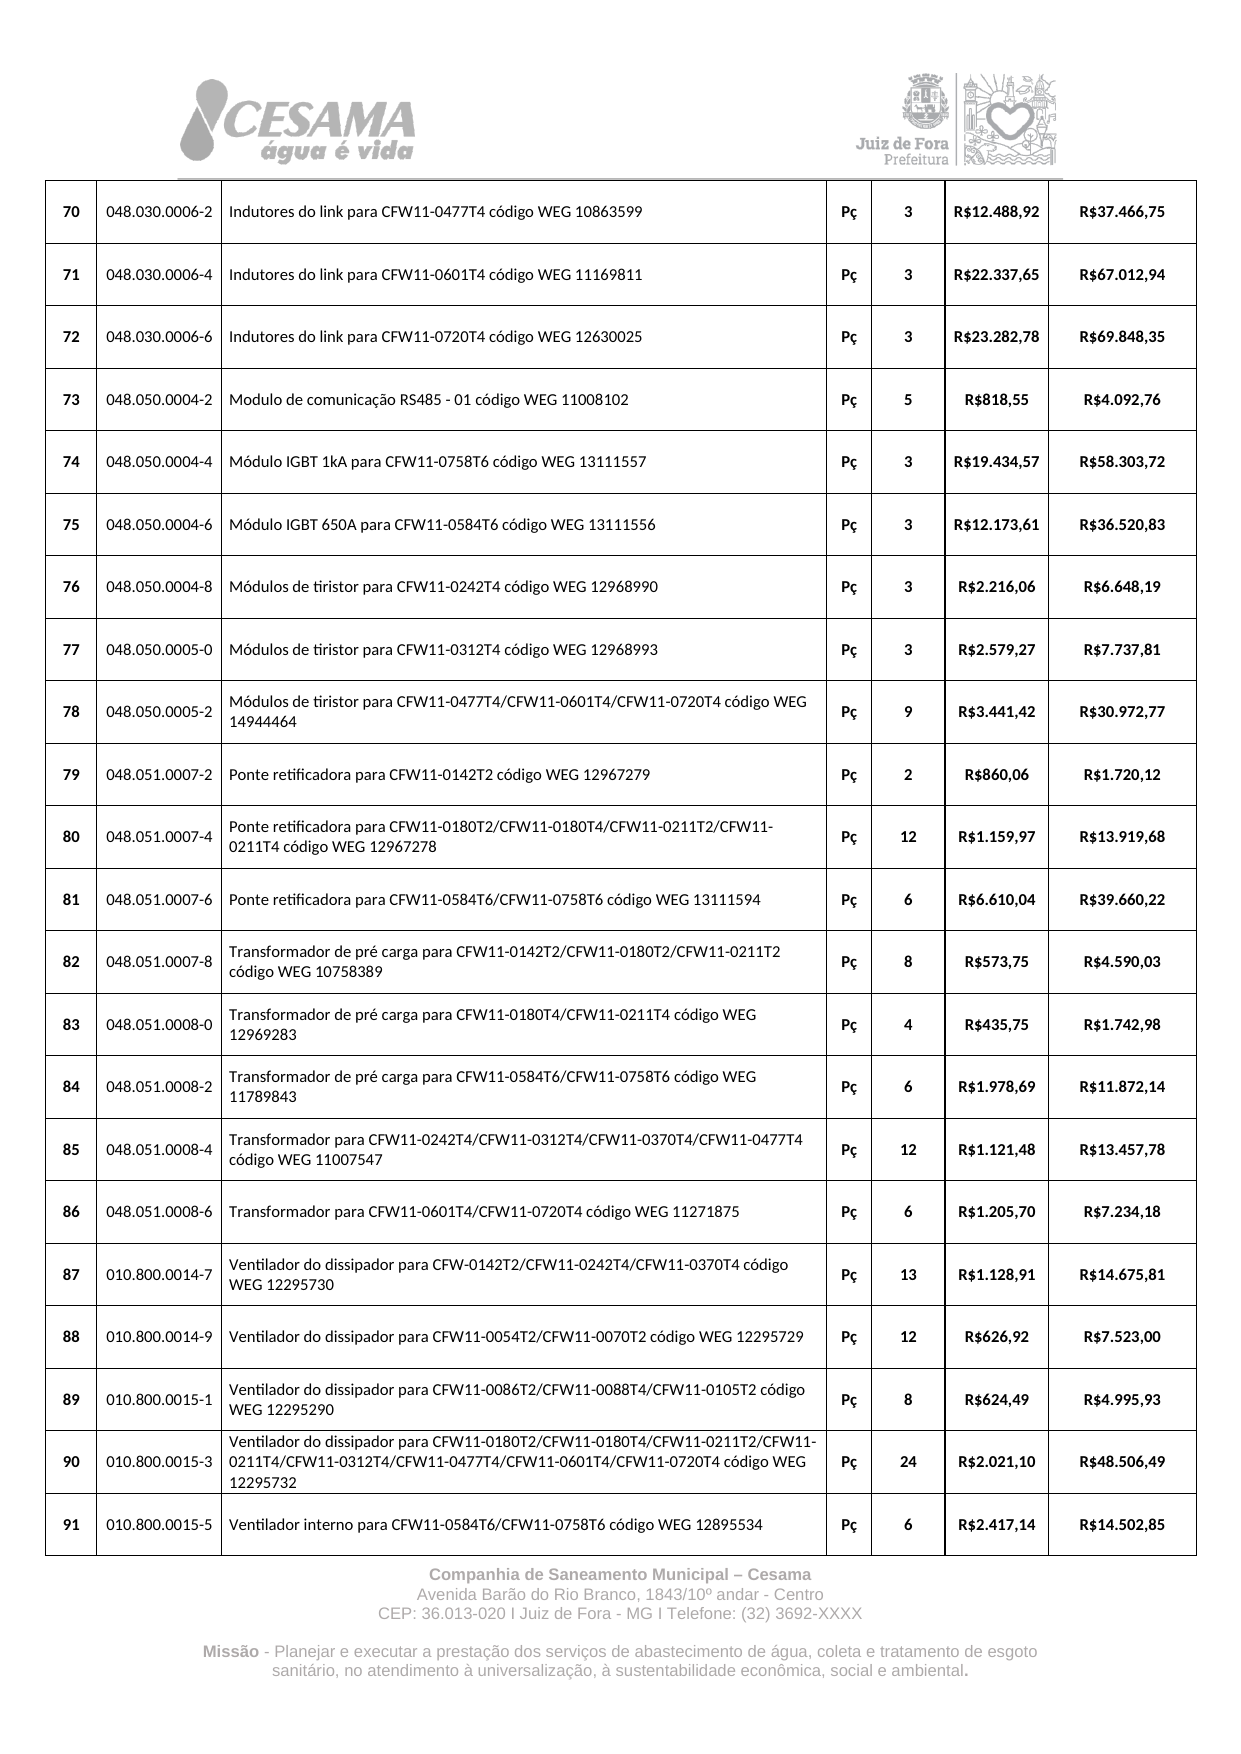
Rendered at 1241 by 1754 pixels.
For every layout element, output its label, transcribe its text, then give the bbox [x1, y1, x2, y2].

table_cell R$1.159,97 [946, 806, 1048, 867]
table_cell Indutores do link para CFW11-0720T4 código WEG 12630025 [222, 306, 826, 367]
table_cell Pç [827, 369, 871, 430]
table_cell 010.800.0015-1 [97, 1369, 221, 1430]
table_cell 3 [872, 181, 944, 242]
table_cell R$1.742,98 [1049, 994, 1196, 1055]
table_cell 80 [46, 806, 96, 867]
table_cell 82 [46, 931, 96, 992]
picture [177, 73, 1064, 180]
table_cell Indutores do link para CFW11-0477T4 código WEG 10863599 [222, 181, 826, 242]
table_cell R$12.173,61 [946, 494, 1048, 555]
table_cell R$1.205,70 [946, 1181, 1048, 1242]
table_cell R$1.978,69 [946, 1056, 1048, 1117]
table_cell Pç [827, 1431, 871, 1492]
table_cell 12 [872, 806, 944, 867]
table_cell 12 [872, 1306, 944, 1367]
table_cell 048.051.0007-6 [97, 869, 221, 930]
table_cell Ventilador interno para CFW11-0584T6/CFW11-0758T6 código WEG 12895534 [222, 1494, 826, 1555]
table_cell Módulos de tiristor para CFW11-0242T4 código WEG 12968990 [222, 556, 826, 617]
table_cell 3 [872, 619, 944, 680]
table_cell 048.050.0004-6 [97, 494, 221, 555]
table_cell R$7.234,18 [1049, 1181, 1196, 1242]
table_cell Pç [827, 1056, 871, 1117]
table_cell R$69.848,35 [1049, 306, 1196, 367]
table_cell R$4.590,03 [1049, 931, 1196, 992]
table_cell 3 [872, 556, 944, 617]
table_cell 3 [872, 431, 944, 492]
table_cell 6 [872, 1056, 944, 1117]
table_cell Módulos de tiristor para CFW11-0477T4/CFW11-0601T4/CFW11-0720T4 código WEG 14944464 [222, 681, 826, 742]
table_cell 048.051.0007-4 [97, 806, 221, 867]
table_cell 79 [46, 744, 96, 805]
table_cell 6 [872, 1494, 944, 1555]
table_cell R$860,06 [946, 744, 1048, 805]
table_cell 048.051.0007-8 [97, 931, 221, 992]
table_cell Ponte retificadora para CFW11-0584T6/CFW11-0758T6 código WEG 13111594 [222, 869, 826, 930]
table_cell 8 [872, 931, 944, 992]
table_cell R$36.520,83 [1049, 494, 1196, 555]
table_cell R$7.737,81 [1049, 619, 1196, 680]
table_cell R$435,75 [946, 994, 1048, 1055]
table_cell Transformador de pré carga para CFW11-0142T2/CFW11-0180T2/CFW11-0211T2 código WEG 10758389 [222, 931, 826, 992]
table_cell 048.030.0006-4 [97, 244, 221, 305]
table_cell Transformador para CFW11-0601T4/CFW11-0720T4 código WEG 11271875 [222, 1181, 826, 1242]
table_cell Indutores do link para CFW11-0601T4 código WEG 11169811 [222, 244, 826, 305]
table_cell R$14.502,85 [1049, 1494, 1196, 1555]
table_cell R$19.434,57 [946, 431, 1048, 492]
table_cell 048.050.0005-0 [97, 619, 221, 680]
table_cell 3 [872, 306, 944, 367]
table_cell Módulo IGBT 1kA para CFW11-0758T6 código WEG 13111557 [222, 431, 826, 492]
table_cell R$4.995,93 [1049, 1369, 1196, 1430]
table_cell R$7.523,00 [1049, 1306, 1196, 1367]
table_cell Pç [827, 1494, 871, 1555]
table_cell Pç [827, 1244, 871, 1305]
table_cell R$2.417,14 [946, 1494, 1048, 1555]
table_cell 75 [46, 494, 96, 555]
table_cell 048.050.0005-2 [97, 681, 221, 742]
table_cell 048.050.0004-8 [97, 556, 221, 617]
table_cell R$1.121,48 [946, 1119, 1048, 1180]
table_cell 86 [46, 1181, 96, 1242]
table_cell R$818,55 [946, 369, 1048, 430]
table_cell 8 [872, 1369, 944, 1430]
table_cell Pç [827, 681, 871, 742]
table_cell R$2.216,06 [946, 556, 1048, 617]
table_cell Transformador para CFW11-0242T4/CFW11-0312T4/CFW11-0370T4/CFW11-0477T4 código WEG 11007547 [222, 1119, 826, 1180]
table_cell 6 [872, 1181, 944, 1242]
table_cell 90 [46, 1431, 96, 1492]
table_cell Ventilador do dissipador para CFW11-0054T2/CFW11-0070T2 código WEG 12295729 [222, 1306, 826, 1367]
table_cell 71 [46, 244, 96, 305]
table_cell 048.051.0008-0 [97, 994, 221, 1055]
table_cell 048.030.0006-6 [97, 306, 221, 367]
table_cell 91 [46, 1494, 96, 1555]
table_cell 2 [872, 744, 944, 805]
table_cell Modulo de comunicação RS485 - 01 código WEG 11008102 [222, 369, 826, 430]
table_cell R$11.872,14 [1049, 1056, 1196, 1117]
table_cell 048.030.0006-2 [97, 181, 221, 242]
table_cell Ventilador do dissipador para CFW-0142T2/CFW11-0242T4/CFW11-0370T4 código WEG 12295730 [222, 1244, 826, 1305]
table_cell R$624,49 [946, 1369, 1048, 1430]
table_cell Ponte retificadora para CFW11-0180T2/CFW11-0180T4/CFW11-0211T2/CFW11-0211T4 código WEG 12967278 [222, 806, 826, 867]
table_cell 83 [46, 994, 96, 1055]
table_cell Pç [827, 1119, 871, 1180]
table_cell 88 [46, 1306, 96, 1367]
table_cell 74 [46, 431, 96, 492]
table_cell Módulos de tiristor para CFW11-0312T4 código WEG 12968993 [222, 619, 826, 680]
table_cell Pç [827, 869, 871, 930]
table_cell R$23.282,78 [946, 306, 1048, 367]
table_cell Módulo IGBT 650A para CFW11-0584T6 código WEG 13111556 [222, 494, 826, 555]
table_cell Ponte retificadora para CFW11-0142T2 código WEG 12967279 [222, 744, 826, 805]
table_cell R$3.441,42 [946, 681, 1048, 742]
table_cell 048.050.0004-4 [97, 431, 221, 492]
table_cell 24 [872, 1431, 944, 1492]
table_cell 73 [46, 369, 96, 430]
table_cell R$12.488,92 [946, 181, 1048, 242]
table_cell 010.800.0014-9 [97, 1306, 221, 1367]
table_cell Pç [827, 1306, 871, 1367]
table_cell R$4.092,76 [1049, 369, 1196, 430]
table_cell R$6.648,19 [1049, 556, 1196, 617]
table_cell 048.051.0007-2 [97, 744, 221, 805]
table_cell Pç [827, 744, 871, 805]
table_cell R$1.128,91 [946, 1244, 1048, 1305]
table_cell 4 [872, 994, 944, 1055]
table_cell 3 [872, 244, 944, 305]
table_cell 048.051.0008-2 [97, 1056, 221, 1117]
table_cell Pç [827, 244, 871, 305]
table_cell 77 [46, 619, 96, 680]
table_cell R$573,75 [946, 931, 1048, 992]
table_cell 048.051.0008-6 [97, 1181, 221, 1242]
table_cell 5 [872, 369, 944, 430]
table_cell 9 [872, 681, 944, 742]
table_cell 048.051.0008-4 [97, 1119, 221, 1180]
table_cell 84 [46, 1056, 96, 1117]
table_cell Pç [827, 806, 871, 867]
table_cell R$2.021,10 [946, 1431, 1048, 1492]
table_cell 048.050.0004-2 [97, 369, 221, 430]
table_cell Pç [827, 994, 871, 1055]
table_cell Pç [827, 1369, 871, 1430]
table_cell 89 [46, 1369, 96, 1430]
table_cell Pç [827, 931, 871, 992]
table_cell 87 [46, 1244, 96, 1305]
table_cell 85 [46, 1119, 96, 1180]
table_cell R$30.972,77 [1049, 681, 1196, 742]
table_cell R$58.303,72 [1049, 431, 1196, 492]
table_cell 010.800.0015-5 [97, 1494, 221, 1555]
table_cell R$1.720,12 [1049, 744, 1196, 805]
table_cell 010.800.0015-3 [97, 1431, 221, 1492]
table_cell Pç [827, 431, 871, 492]
table_cell Pç [827, 1181, 871, 1242]
table_cell Transformador de pré carga para CFW11-0584T6/CFW11-0758T6 código WEG 11789843 [222, 1056, 826, 1117]
table_cell R$14.675,81 [1049, 1244, 1196, 1305]
table_cell Pç [827, 494, 871, 555]
table_cell 3 [872, 494, 944, 555]
table_cell 13 [872, 1244, 944, 1305]
table_cell Pç [827, 556, 871, 617]
table_cell Pç [827, 181, 871, 242]
table_cell Pç [827, 619, 871, 680]
table_cell Ventilador do dissipador para CFW11-0180T2/CFW11-0180T4/CFW11-0211T2/CFW11-0211T4/CFW11-0312T4/CFW11-0477T4/CFW11-0601T4/CFW11-0720T4 código WEG 12295732 [222, 1431, 826, 1492]
table_cell 70 [46, 181, 96, 242]
table_cell R$48.506,49 [1049, 1431, 1196, 1492]
table_cell R$22.337,65 [946, 244, 1048, 305]
table_cell 72 [46, 306, 96, 367]
table_cell R$2.579,27 [946, 619, 1048, 680]
table_cell 6 [872, 869, 944, 930]
table_cell 81 [46, 869, 96, 930]
table_cell Ventilador do dissipador para CFW11-0086T2/CFW11-0088T4/CFW11-0105T2 código WEG 12295290 [222, 1369, 826, 1430]
table_cell 12 [872, 1119, 944, 1180]
table_cell R$67.012,94 [1049, 244, 1196, 305]
table_cell R$13.457,78 [1049, 1119, 1196, 1180]
table_cell R$13.919,68 [1049, 806, 1196, 867]
table_cell 76 [46, 556, 96, 617]
table_cell R$37.466,75 [1049, 181, 1196, 242]
table_cell R$39.660,22 [1049, 869, 1196, 930]
table_cell Transformador de pré carga para CFW11-0180T4/CFW11-0211T4 código WEG 12969283 [222, 994, 826, 1055]
table_cell Pç [827, 306, 871, 367]
table_cell R$6.610,04 [946, 869, 1048, 930]
table_cell 78 [46, 681, 96, 742]
table_cell R$626,92 [946, 1306, 1048, 1367]
table_cell 010.800.0014-7 [97, 1244, 221, 1305]
